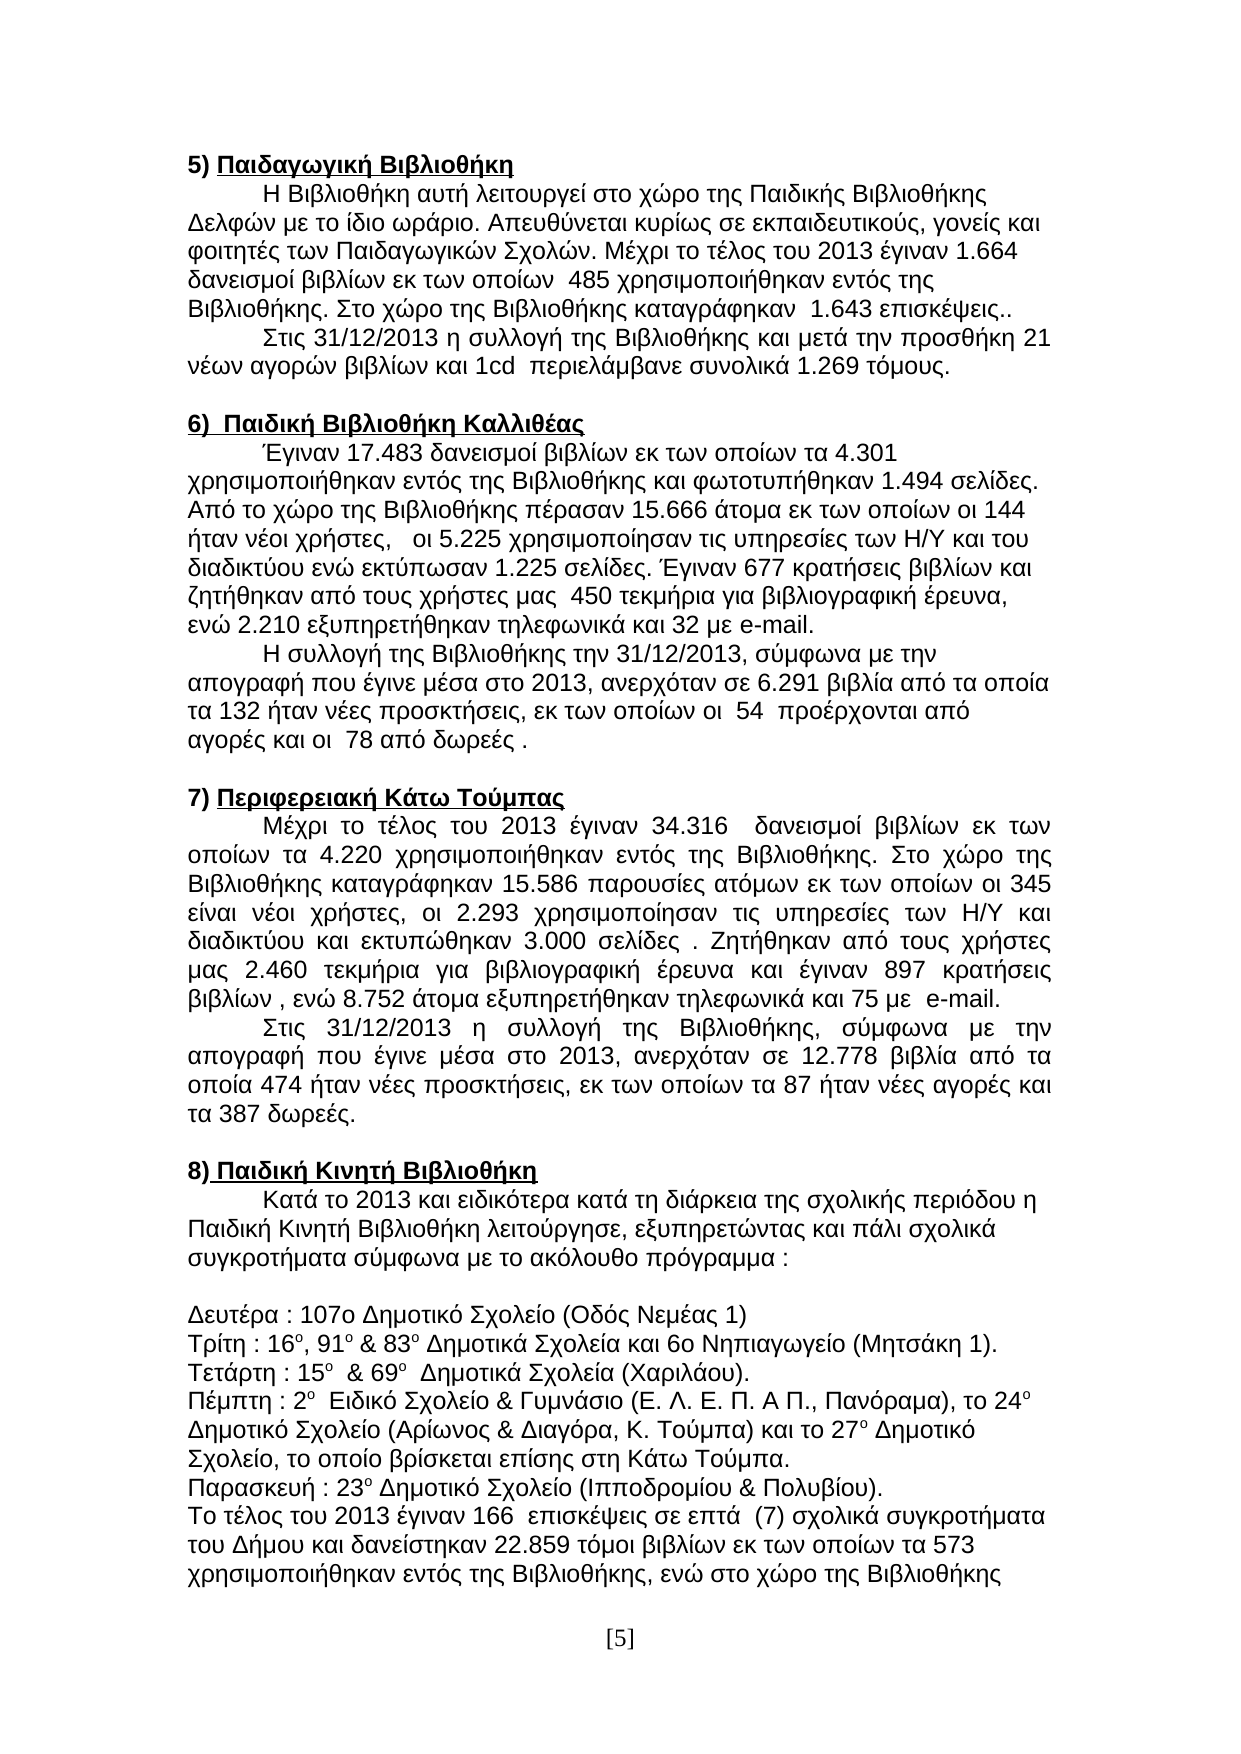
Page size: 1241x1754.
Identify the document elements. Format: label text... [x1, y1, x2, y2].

text Πέμπτη : 2ο Ειδικό Σχολείο & Γυμνάσιο (Ε. Λ. Ε. Π. Α Π., Πανόραμα), το 24ο Δημοτικό Σχολείο (Αρίωνος & Διαγόρα, Κ. Τούμπα) και το 27ο Δημοτικό Σχολείο, το οποίο βρίσκεται επίσης στη Κάτω Τούμπα. [187, 1386, 1053, 1472]
text Δευτέρα : 107ο Δημοτικό Σχολείο (Οδός Νεμέας 1) [187, 1300, 1053, 1329]
text Η Βιβλιοθήκη αυτή λειτουργεί στο χώρο της Παιδικής Βιβλιοθήκης Δελφών με το ίδιο ωράριο. Απευθύνεται κυρίως σε εκπαιδευτικούς, γονείς και φοιτητές των Παιδαγωγικών Σχολών. Μέχρι το τέλος του 2013 έγιναν 1.664 δανεισμοί βιβλίων εκ των οποίων 485 χρησιμοποιήθηκαν εντός της Βιβλιοθήκης. Στο χώρο της Βιβλιοθήκης καταγράφηκαν 1.643 επισκέψεις.. [187, 179, 1053, 322]
text Η συλλογή της Βιβλιοθήκης την 31/12/2013, σύμφωνα με την απογραφή που έγινε μέσα στο 2013, ανερχόταν σε 6.291 βιβλία από τα οποία τα 132 ήταν νέες προσκτήσεις, εκ των οποίων οι 54 προέρχονται από αγορές και οι 78 από δωρεές . [187, 639, 1053, 754]
text 7) Περιφερειακή Κάτω Τούμπας [187, 782, 1053, 811]
text 8) Παιδική Κινητή Βιβλιοθήκη [187, 1156, 1053, 1185]
text 5) Παιδαγωγική Βιβλιοθήκη [187, 150, 1053, 179]
text 6) Παιδική Βιβλιοθήκη Καλλιθέας [187, 409, 1053, 437]
text Τετάρτη : 15ο & 69ο Δημοτικά Σχολεία (Χαριλάου). [187, 1357, 1053, 1386]
text Έγιναν 17.483 δανεισμοί βιβλίων εκ των οποίων τα 4.301 χρησιμοποιήθηκαν εντός της Βιβλιοθήκης και φωτοτυπήθηκαν 1.494 σελίδες. Από το χώρο της Βιβλιοθήκης πέρασαν 15.666 άτομα εκ των οποίων οι 144 ήταν νέοι χρήστες, οι 5.225 χρησιμοποίησαν τις υπηρεσίες των Η/Υ και του διαδικτύου ενώ εκτύπωσαν 1.225 σελίδες. Έγιναν 677 κρατήσεις βιβλίων και ζητήθηκαν από τους χρήστες μας 450 τεκμήρια για βιβλιογραφική έρευνα, ενώ 2.210 εξυπηρετήθηκαν τηλεφωνικά και 32 με e-mail. [187, 437, 1053, 639]
text Παρασκευή : 23ο Δημοτικό Σχολείο (Ιπποδρομίου & Πολυβίου). [187, 1472, 1053, 1501]
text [187, 1501, 1053, 1587]
text Κατά το 2013 και ειδικότερα κατά τη διάρκεια της σχολικής περιόδου η Παιδική Κινητή Βιβλιοθήκη λειτούργησε, εξυπηρετώντας και πάλι σχολικά συγκροτήματα σύμφωνα με το ακόλουθο πρόγραμμα : [187, 1185, 1053, 1271]
text Μέχρι το τέλος του 2013 έγιναν 34.316 δανεισμοί βιβλίων εκ των οποίων τα 4.220 χρησιμοποιήθηκαν εντός της Βιβλιοθήκης. Στο χώρο της Βιβλιοθήκης καταγράφηκαν 15.586 παρουσίες ατόμων εκ των οποίων οι 345 είναι νέοι χρήστες, οι 2.293 χρησιμοποίησαν τις υπηρεσίες των Η/Υ και διαδικτύου και εκτυπώθηκαν 3.000 σελίδες . Ζητήθηκαν από τους χρήστες μας 2.460 τεκμήρια για βιβλιογραφική έρευνα και έγιναν 897 κρατήσεις βιβλίων , ενώ 8.752 άτομα εξυπηρετήθηκαν τηλεφωνικά και 75 με e-mail. [187, 811, 1053, 1012]
text Στις 31/12/2013 η συλλογή της Βιβλιοθήκης, σύμφωνα με την απογραφή που έγινε μέσα στο 2013, ανερχόταν σε 12.778 βιβλία από τα οποία 474 ήταν νέες προσκτήσεις, εκ των οποίων τα 87 ήταν νέες αγορές και τα 387 δωρεές. [187, 1012, 1053, 1127]
text Τρίτη : 16ο, 91ο & 83ο Δημοτικά Σχολεία και 6ο Νηπιαγωγείο (Μητσάκη 1). [187, 1329, 1053, 1357]
text Στις 31/12/2013 η συλλογή της Βιβλιοθήκης και μετά την προσθήκη 21 νέων αγορών βιβλίων και 1cd περιελάμβανε συνολικά 1.269 τόμους. [187, 322, 1053, 380]
